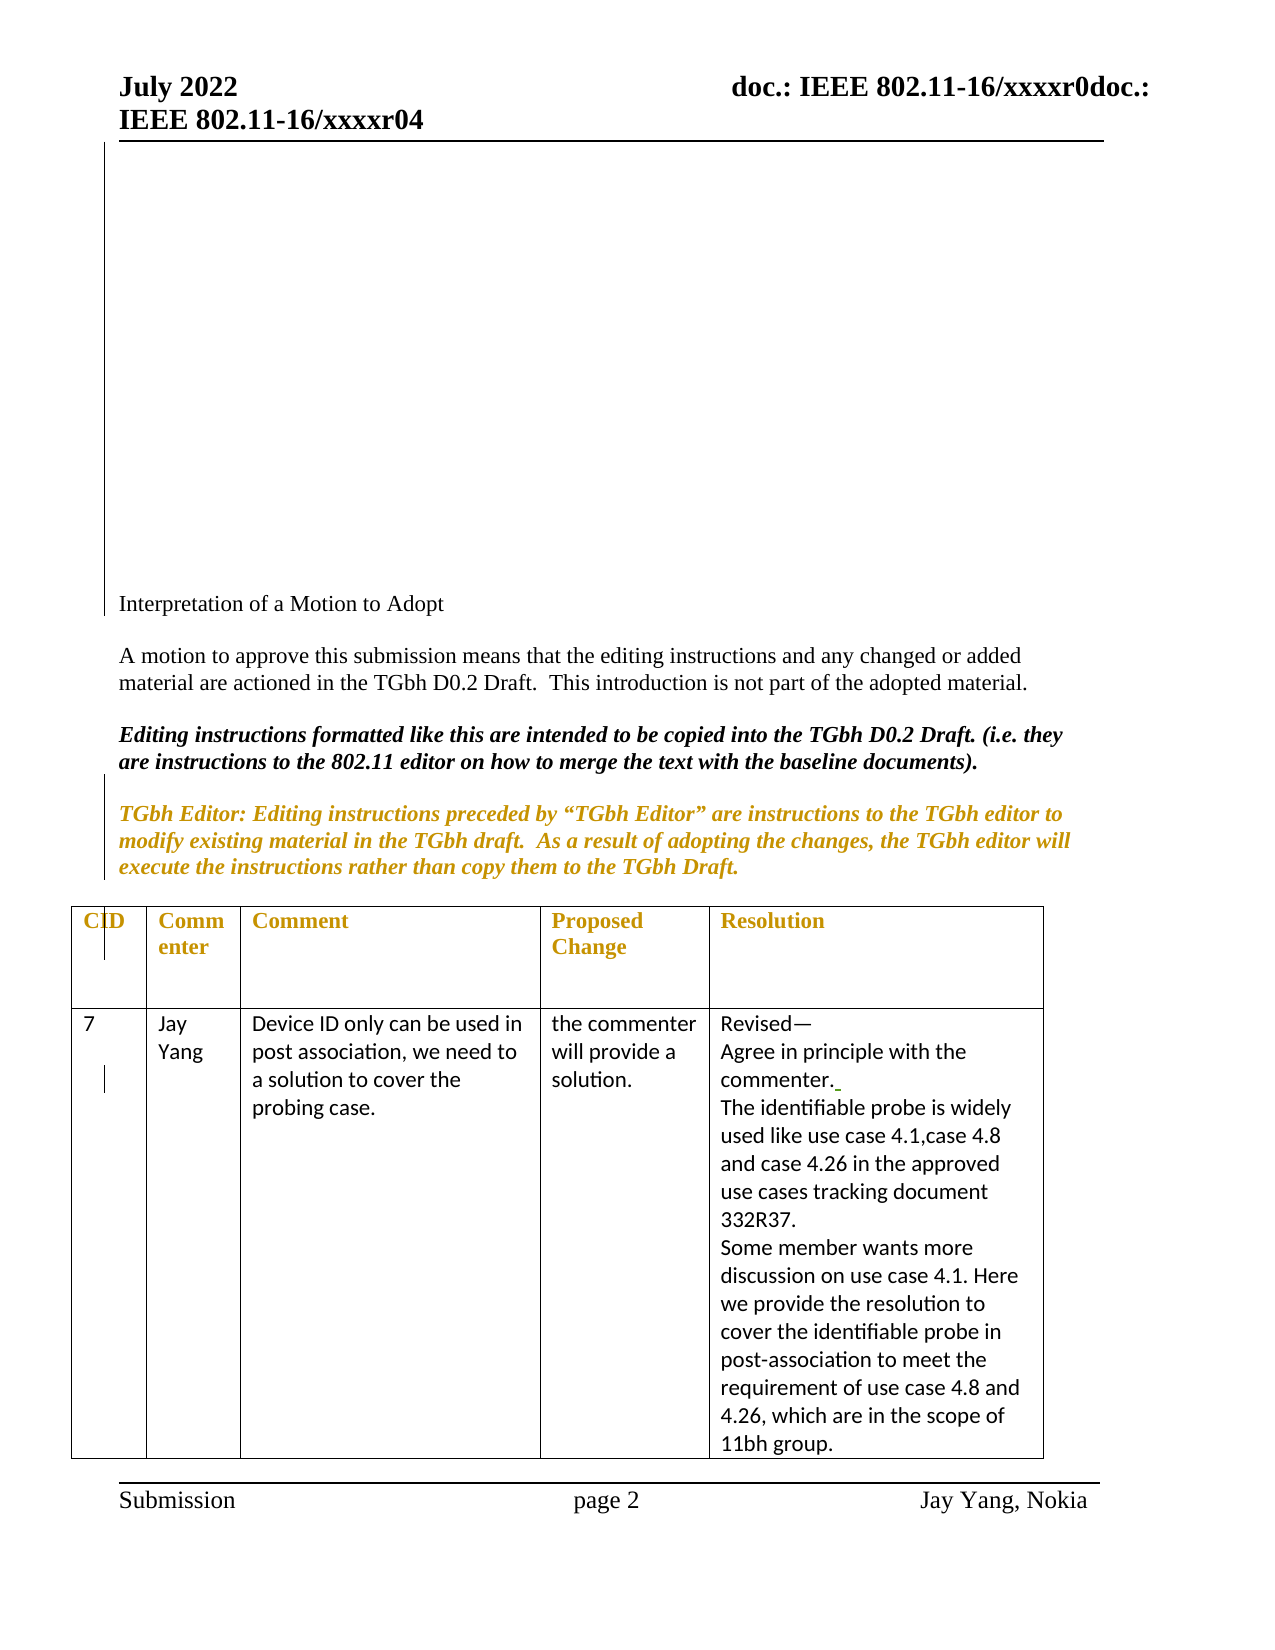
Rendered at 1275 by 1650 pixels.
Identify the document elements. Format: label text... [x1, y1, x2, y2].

text TGbh Editor: Editing instructions preceded by “TGbh Editor” are instructions to the TGbh editor to modify existing material in the TGbh draft. As a result of adopting the changes, the TGbh editor will execute the instructions rather than copy them to the TGbh Draft. [119, 801, 1100, 879]
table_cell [710, 1009, 1043, 1457]
table_header Comment [241, 907, 540, 1008]
table_header Resolution [710, 907, 1043, 1008]
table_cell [241, 1009, 540, 1457]
table_header Proposed Change [541, 907, 709, 1008]
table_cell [541, 1009, 709, 1457]
table_cell Jay Yang [147, 1009, 240, 1457]
text A motion to approve this submission means that the editing instructions and any changed or added material are actioned in the TGbh D0.2 Draft. This introduction is not part of the adopted material. [119, 642, 1100, 695]
table_header CID [72, 907, 146, 1008]
table_header Commenter [147, 907, 240, 1008]
text Interpretation of a Motion to Adopt [119, 590, 1100, 616]
table_cell 7 [72, 1009, 146, 1457]
text Editing instructions formatted like this are intended to be copied into the TGbh D0.2 Draft. (i.e. they are instructions to the 802.11 editor on how to merge the text with the baseline documents). [119, 721, 1100, 774]
